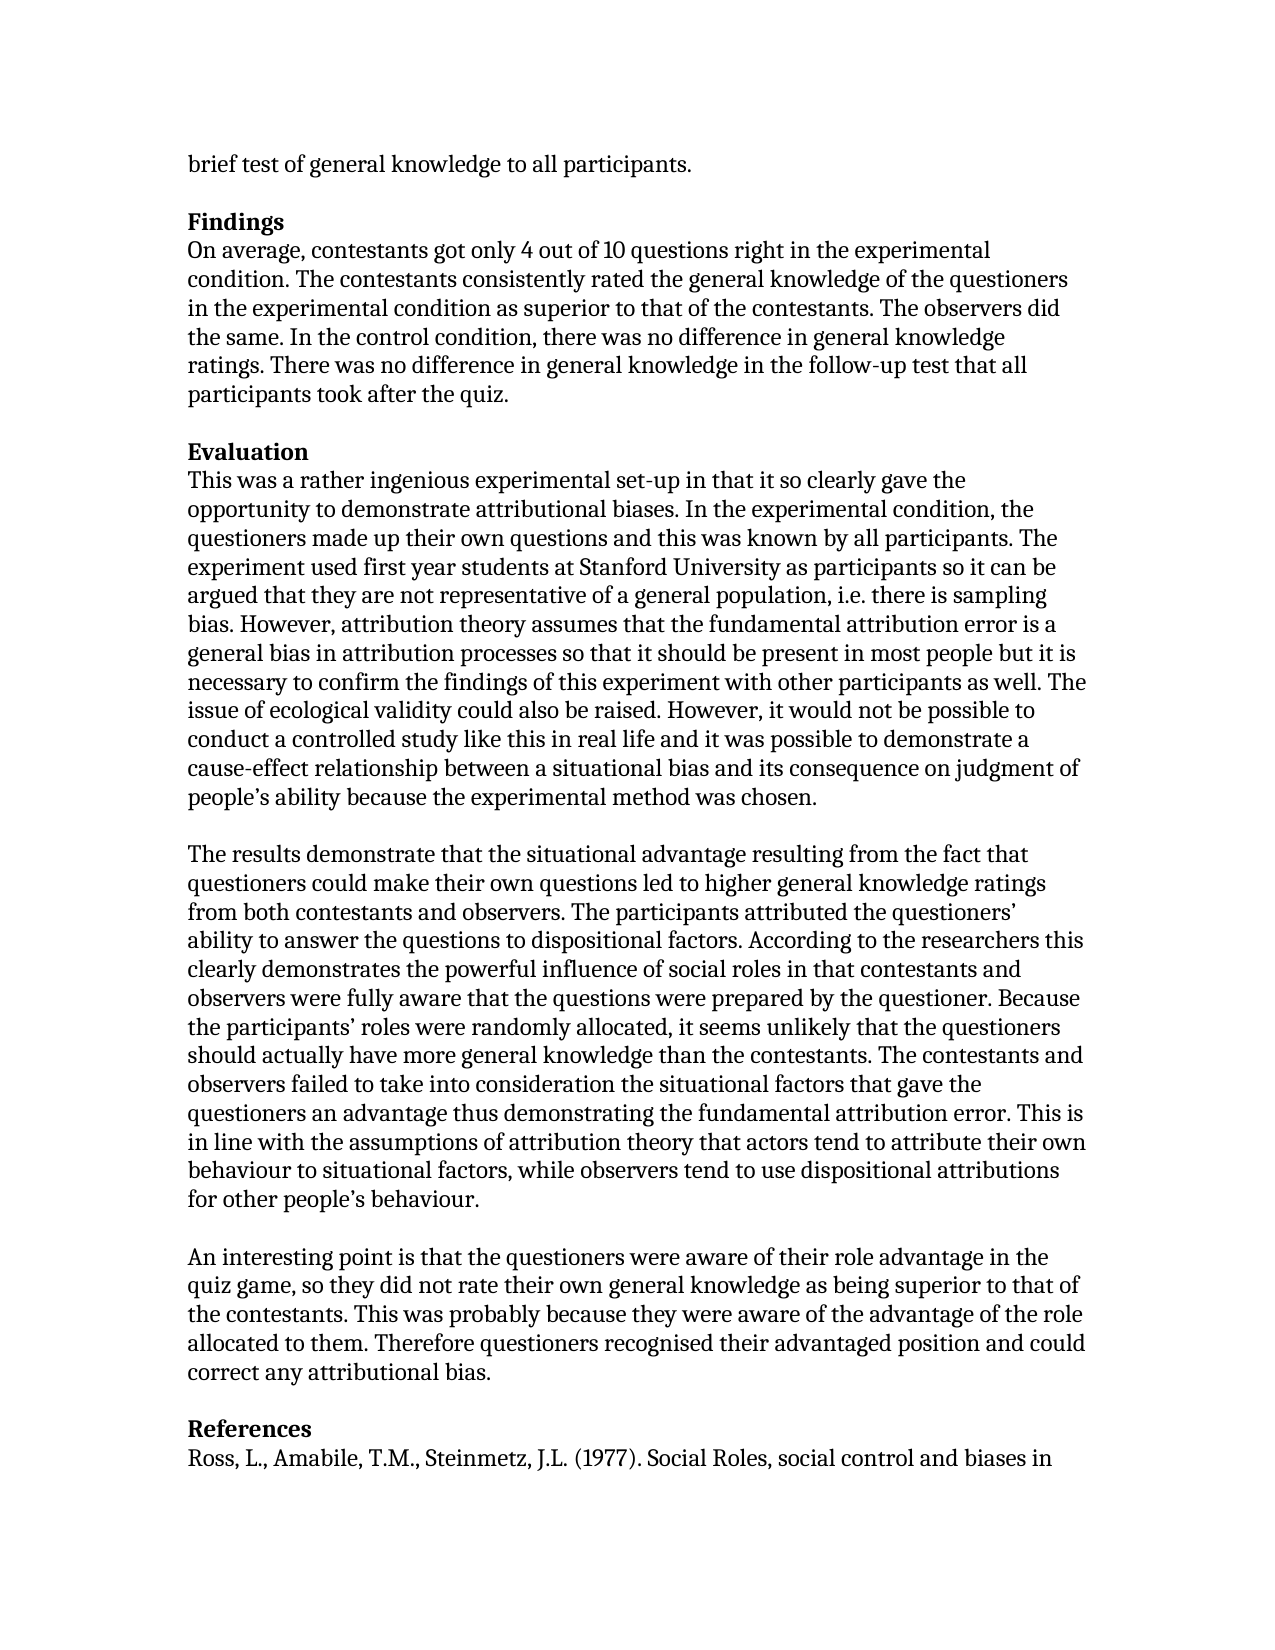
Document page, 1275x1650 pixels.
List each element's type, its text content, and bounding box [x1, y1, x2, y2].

text This was a rather ingenious experimental set-up in that it so clearly gave the opportunity to demonstrate attributional biases. In the experimental condition, the questioners made up their own questions and this was known by all participants. The experiment used first year students at Stanford University as participants so it can be argued that they are not representative of a general population, i.e. there is sampling bias. However, attribution theory assumes that the fundamental attribution error is a general bias in attribution processes so that it should be present in most people but it is necessary to confirm the findings of this experiment with other participants as well. The issue of ecological validity could also be raised. However, it would not be possible to conduct a controlled study like this in real life and it was possible to demonstrate a cause-effect relationship between a situational bias and its consequence on judgment of people’s ability because the experimental method was chosen. [187, 466, 1087, 811]
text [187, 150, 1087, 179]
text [187, 1444, 1087, 1472]
text Evaluation [187, 437, 1087, 466]
text References [187, 1415, 1087, 1444]
text On average, contestants got only 4 out of 10 questions right in the experimental condition. The contestants consistently rated the general knowledge of the questioners in the experimental condition as superior to that of the contestants. The observers did the same. In the control condition, there was no difference in general knowledge ratings. There was no difference in general knowledge in the follow-up test that all participants took after the quiz. [187, 236, 1087, 409]
text Findings [187, 207, 1087, 236]
text An interesting point is that the questioners were aware of their role advantage in the quiz game, so they did not rate their own general knowledge as being superior to that of the contestants. This was probably because they were aware of the advantage of the role allocated to them. Therefore questioners recognised their advantaged position and could correct any attributional bias. [187, 1242, 1087, 1386]
text The results demonstrate that the situational advantage resulting from the fact that questioners could make their own questions led to higher general knowledge ratings from both contestants and observers. The participants attributed the questioners’ ability to answer the questions to dispositional factors. According to the researchers this clearly demonstrates the powerful influence of social roles in that contestants and observers were fully aware that the questions were prepared by the questioner. Because the participants’ roles were randomly allocated, it seems unlikely that the questioners should actually have more general knowledge than the contestants. The contestants and observers failed to take into consideration the situational factors that gave the questioners an advantage thus demonstrating the fundamental attribution error. This is in line with the assumptions of attribution theory that actors tend to attribute their own behaviour to situational factors, while observers tend to use dispositional attributions for other people’s behaviour. [187, 840, 1087, 1214]
